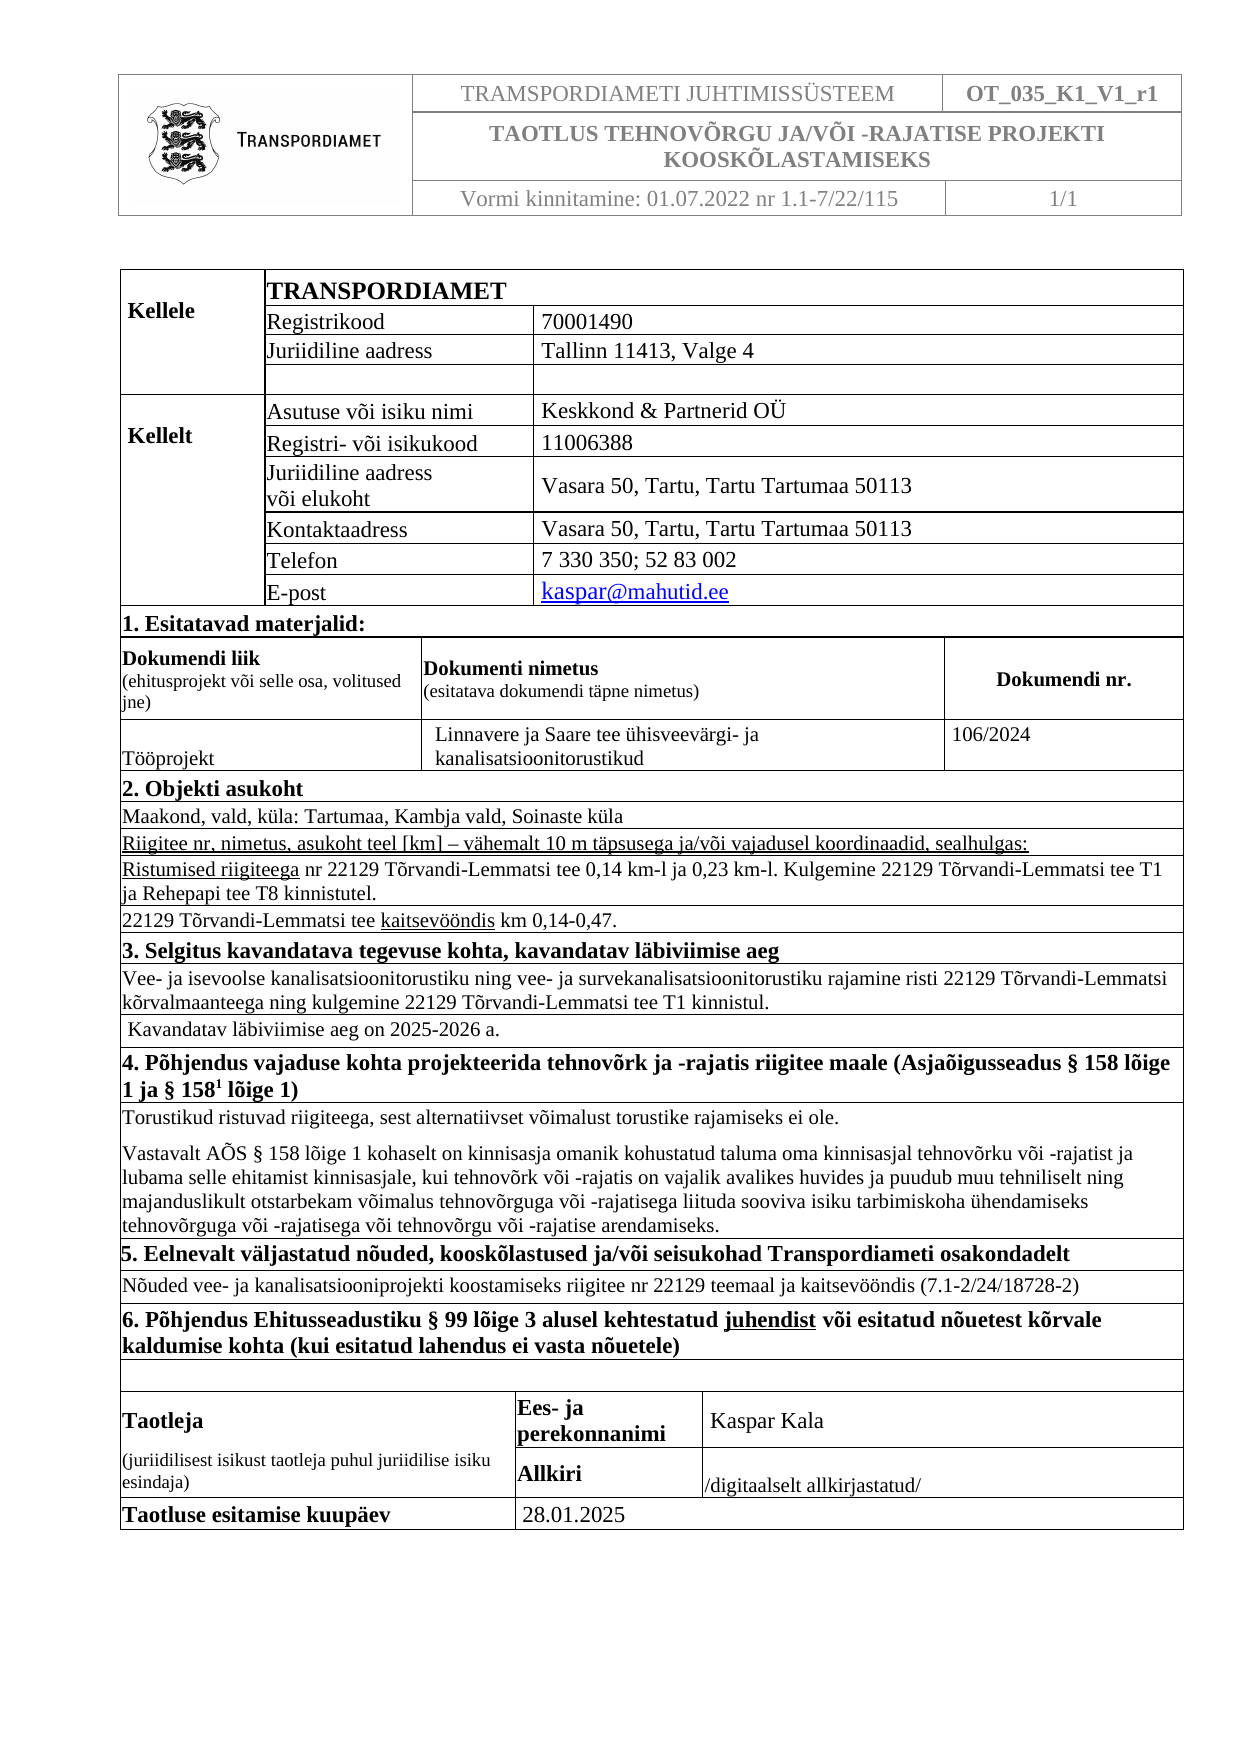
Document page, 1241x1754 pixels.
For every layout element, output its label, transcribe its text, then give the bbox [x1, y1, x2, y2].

table_cell Kellelt [121, 395, 264, 605]
table_cell Tallinn 11413, Valge 4 [534, 335, 1183, 364]
table_cell [534, 365, 1183, 393]
table_cell Kontaktaadress [266, 513, 533, 543]
table_cell Taotleja [121, 1392, 515, 1447]
table_cell 106/2024 [945, 720, 1183, 770]
table_cell 5. Eelnevalt väljastatud nõuded, kooskõlastused ja/või seisukohad Transpordiameti osakondadelt [121, 1239, 1183, 1270]
table_cell 1. Esitatavad materjalid: [121, 606, 1183, 636]
table_cell kaspar@mahutid.ee [534, 575, 1183, 605]
table_cell Kaspar Kala [703, 1392, 1183, 1447]
table_cell Linnavere ja Saare tee ühisveevärgi- ja kanalisatsioonitorustikud [422, 720, 944, 770]
table_cell Dokumendi liik (ehitusprojekt või selle osa, volitused jne) [121, 638, 421, 719]
table_header Kellele [121, 270, 264, 393]
table_cell Taotluse esitamise kuupäev [121, 1498, 515, 1528]
table_cell Vasara 50, Tartu, Tartu Tartumaa 50113 [534, 513, 1183, 543]
table_cell Dokumendi nr. [945, 638, 1183, 719]
table_cell [266, 365, 533, 393]
table_header TRANSPORDIAMET [266, 270, 1183, 304]
table_cell 2. Objekti asukoht [121, 771, 1183, 801]
table_cell Keskkond & Partnerid OÜ [534, 395, 1183, 425]
table_cell Torustikud ristuvad riigiteega, sest alternatiivset võimalust torustike rajamiseks ei ole. Vastavalt AÕS § 158 lõige 1 kohaselt on kinnisasja omanik kohustatud taluma oma kinnisasjal tehnovõrku või -rajatist ja lubama selle ehitamist kinnisasjale, kui tehnovõrk või -rajatis on vajalik avalikes huvides ja puudub muu tehniliselt ning majanduslikult otstarbekam võimalus tehnovõrguga või -rajatisega liituda sooviva isiku tarbimiskoha ühendamiseks tehnovõrguga või -rajatisega või tehnovõrgu või -rajatise arendamiseks. [121, 1103, 1183, 1237]
table_cell 3. Selgitus kavandatava tegevuse kohta, kavandatav läbiviimise aeg [121, 933, 1183, 963]
table_cell Juriidiline aadress [266, 335, 533, 364]
table_cell Ees- ja perekonnanimi [516, 1392, 702, 1447]
table_cell Maakond, vald, küla: Tartumaa, Kambja vald, Soinaste küla [121, 802, 1183, 828]
table_cell Telefon [266, 544, 533, 574]
table_cell Nõuded vee- ja kanalisatsiooniprojekti koostamiseks riigitee nr 22129 teemaal ja kaitsevööndis (7.1-2/24/18728-2) [121, 1271, 1183, 1303]
table_cell (juriidilisest isikust taotleja puhul juriidilise isiku esindaja) [121, 1447, 515, 1497]
table_cell 11006388 [534, 426, 1183, 456]
table_cell 70001490 [534, 306, 1183, 334]
table_cell 6. Põhjendus Ehitusseadustiku § 99 lõige 3 alusel kehtestatud juhendist või esitatud nõuetest kõrvale kaldumise kohta (kui esitatud lahendus ei vasta nõuetele) [121, 1304, 1183, 1358]
table_cell 28.01.2025 [516, 1498, 1183, 1528]
table_cell Juriidiline aadress või elukoht [266, 457, 533, 511]
table_cell Asutuse või isiku nimi [266, 395, 533, 425]
picture [129, 85, 402, 204]
table_cell Vee- ja isevoolse kanalisatsioonitorustiku ning vee- ja survekanalisatsioonitorustiku rajamine risti 22129 Tõrvandi-Lemmatsi kõrvalmaanteega ning kulgemine 22129 Tõrvandi-Lemmatsi tee T1 kinnistul. [121, 964, 1183, 1014]
table_cell 7 330 350; 52 83 002 [534, 544, 1183, 574]
table_cell 22129 Tõrvandi-Lemmatsi tee kaitsevööndis km 0,14-0,47. [121, 906, 1183, 932]
table_cell [121, 1360, 1183, 1391]
table_cell E-post [266, 575, 533, 605]
table_cell Registrikood [266, 306, 533, 334]
table_cell Dokumenti nimetus (esitatava dokumendi täpne nimetus) [422, 638, 944, 719]
table_cell Tööprojekt [121, 720, 421, 770]
table_cell Ristumised riigiteega nr 22129 Tõrvandi-Lemmatsi tee 0,14 km-l ja 0,23 km-l. Kulgemine 22129 Tõrvandi-Lemmatsi tee T1 ja Rehepapi tee T8 kinnistutel. [121, 856, 1183, 905]
table_cell Kavandatav läbiviimise aeg on 2025-2026 a. [121, 1015, 1183, 1047]
table_cell 4. Põhjendus vajaduse kohta projekteerida tehnovõrk ja -rajatis riigitee maale (Asjaõigusseadus § 158 lõige 1 ja § 1581 lõige 1) [121, 1048, 1183, 1102]
table_cell /digitaalselt allkirjastatud/ [703, 1448, 1183, 1497]
table_cell Vasara 50, Tartu, Tartu Tartumaa 50113 [534, 457, 1183, 511]
table_cell Riigitee nr, nimetus, asukoht teel [km] – vähemalt 10 m täpsusega ja/või vajadusel koordinaadid, sealhulgas: [121, 829, 1183, 854]
table_cell Allkiri [516, 1448, 702, 1497]
table_cell Registri- või isikukood [266, 426, 533, 456]
